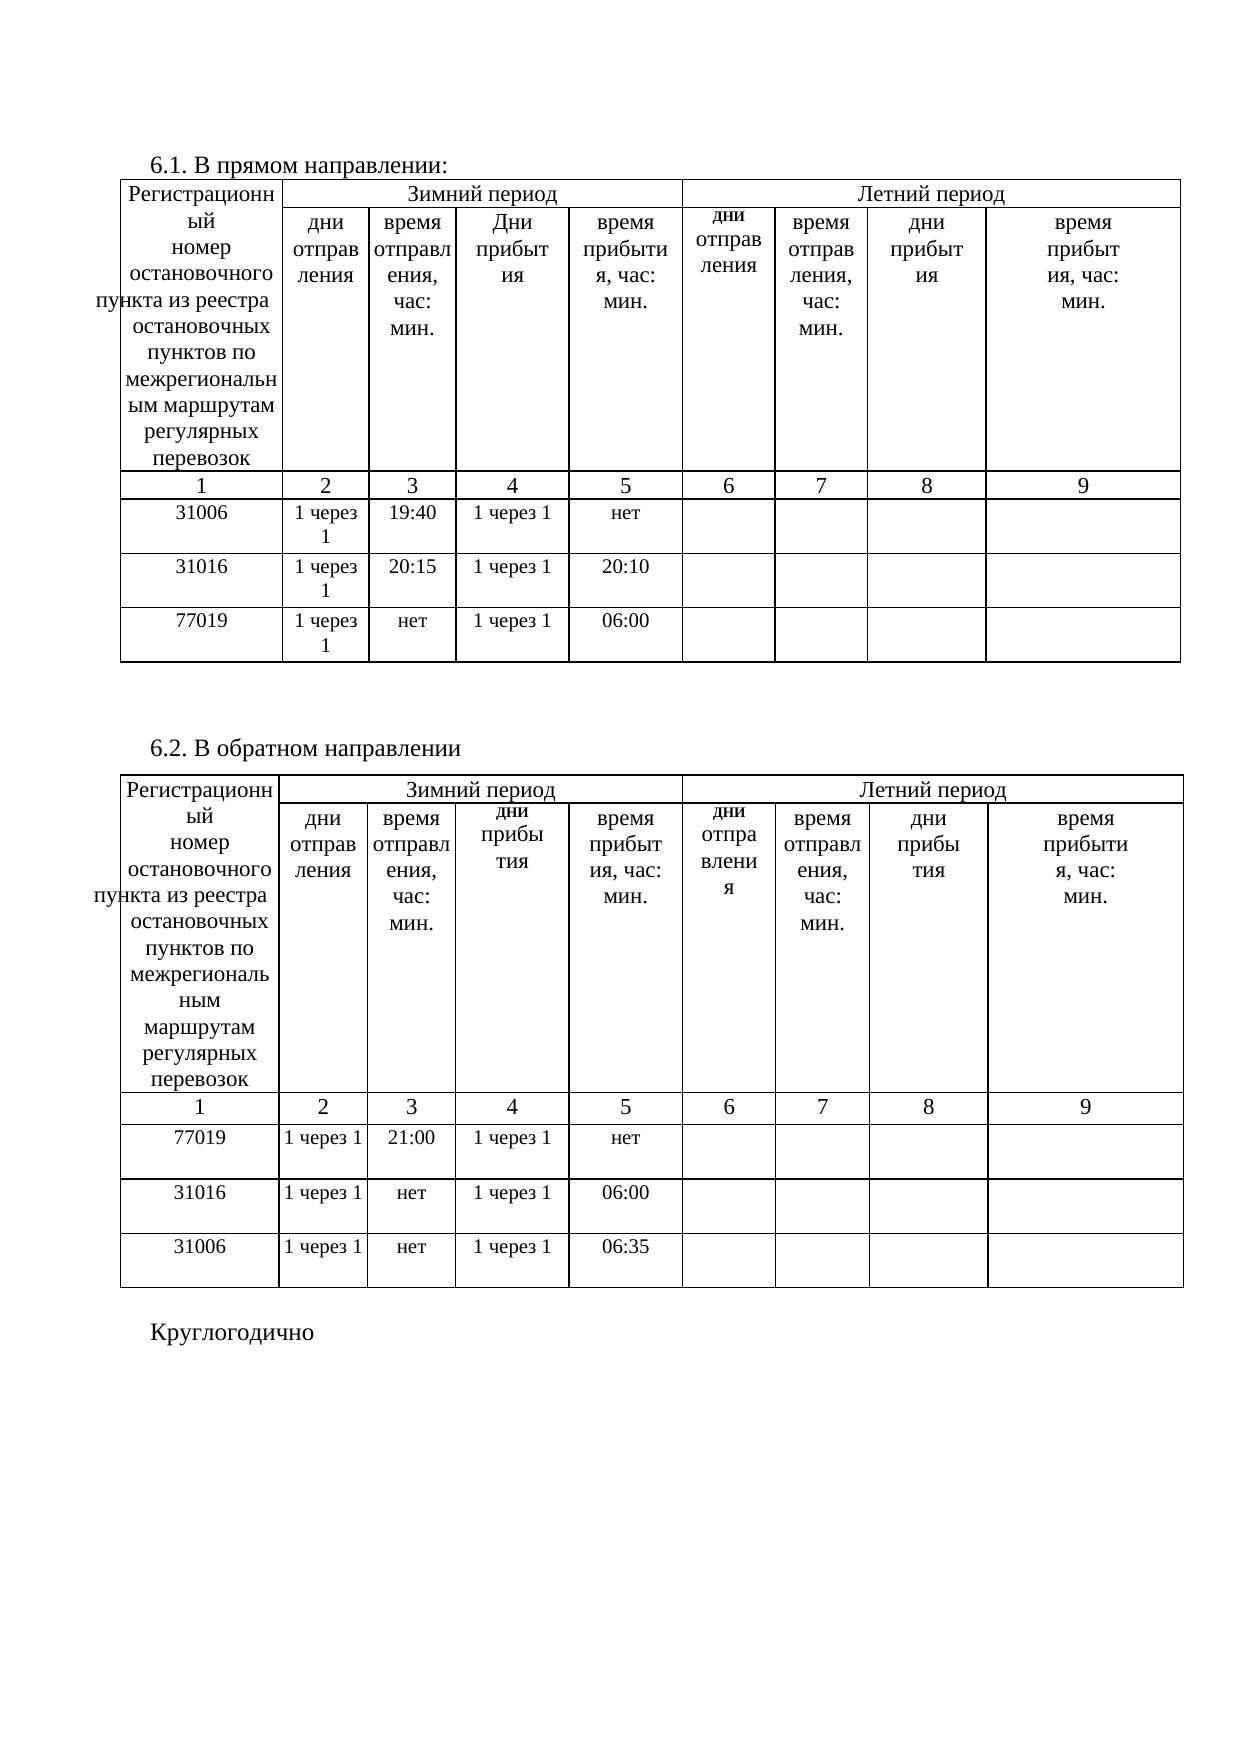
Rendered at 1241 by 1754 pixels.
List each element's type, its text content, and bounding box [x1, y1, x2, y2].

table_cell [776, 1180, 869, 1232]
table_cell 31006 [121, 1234, 278, 1287]
table_cell дни отправ ления [280, 804, 367, 1092]
table_cell 1 через 1 [456, 1125, 568, 1178]
table_cell 77019 [121, 1125, 278, 1178]
table_cell 2 [283, 472, 368, 498]
table_cell 06:00 [570, 608, 682, 661]
table_cell 1 [121, 1093, 278, 1124]
table_cell [870, 1180, 987, 1232]
table_cell 4 [456, 1093, 568, 1124]
table_cell [683, 500, 774, 552]
table_cell 8 [870, 1093, 987, 1124]
table_cell [868, 608, 985, 661]
table_cell 1 через 1 [457, 500, 568, 552]
table_cell 7 [776, 472, 867, 498]
table_cell нет [570, 500, 682, 552]
table_cell [683, 1125, 775, 1178]
table_cell [683, 1234, 775, 1287]
table_cell 31006 [121, 500, 282, 552]
table_cell дни прибыт ия [868, 208, 985, 470]
table_cell нет [368, 1234, 455, 1287]
table_cell 1 через 1 [280, 1180, 367, 1232]
text Круглогодично [150, 1317, 1090, 1346]
text 6.2. В обратном направлении [150, 733, 1090, 762]
table_cell время отправл ения, час: мин. [776, 804, 869, 1092]
table_cell время отправл ения, час: мин. [368, 804, 455, 1092]
table_cell [987, 500, 1180, 552]
table_cell 1 через 1 [280, 1125, 367, 1178]
table_cell [683, 554, 774, 607]
table_cell 5 [570, 472, 682, 498]
table_cell 6 [683, 1093, 775, 1124]
table_cell 5 [570, 1093, 682, 1124]
table_cell [989, 1180, 1183, 1232]
table_cell [868, 554, 985, 607]
table_cell ДНИ отпра влени я [683, 804, 775, 1092]
table_cell [987, 554, 1180, 607]
table_cell [987, 608, 1180, 661]
table_cell 21:00 [368, 1125, 455, 1178]
table_cell 7 [776, 1093, 869, 1124]
table_cell 8 [868, 472, 985, 498]
table_cell 19:40 [370, 500, 455, 552]
table_cell 77019 [121, 608, 282, 661]
table_cell 31016 [121, 1180, 278, 1232]
table_cell 9 [987, 472, 1180, 498]
table_cell дни отправ ления [283, 208, 368, 470]
table_cell 3 [370, 472, 455, 498]
table_cell время прибыти я, час: мин. [989, 804, 1183, 1092]
table_header Летний период [683, 180, 1180, 207]
table_cell 1 через 1 [283, 500, 368, 552]
table_cell 20:15 [370, 554, 455, 607]
text 6.1. В прямом направлении: [150, 150, 1090, 179]
table_cell нет [370, 608, 455, 661]
table_cell [870, 1234, 987, 1287]
table_cell ДНИ отправ ления [683, 208, 774, 470]
table_cell 1 через 1 [456, 1180, 568, 1232]
table_cell 4 [457, 472, 568, 498]
table_cell 06:35 [570, 1234, 682, 1287]
table_cell [776, 1125, 869, 1178]
table_cell [870, 1125, 987, 1178]
table_cell [776, 608, 867, 661]
table_cell время прибыт ия, час: мин. [570, 804, 682, 1092]
table_cell [683, 608, 774, 661]
table_cell [776, 554, 867, 607]
table_cell 31016 [121, 554, 282, 607]
table_cell 1 через 1 [283, 554, 368, 607]
table_cell 3 [368, 1093, 455, 1124]
table_cell время прибыт ия, час: мин. [987, 208, 1180, 470]
table_header Зимний период [283, 180, 682, 207]
table_cell [776, 1234, 869, 1287]
table_cell 9 [989, 1093, 1183, 1124]
table_cell ДНИ прибы тия [456, 804, 568, 1092]
table_cell время отправл ения, час: мин. [370, 208, 455, 470]
table_cell [776, 500, 867, 552]
table_cell 1 через 1 [280, 1234, 367, 1287]
table_cell нет [570, 1125, 682, 1178]
table_cell дни прибы тия [870, 804, 987, 1092]
table_cell 06:00 [570, 1180, 682, 1232]
table_header Регистрационный номер остановочного пункта из реестра остановочных пунктов по межрегиональным маршрутам регулярных перевозок [121, 180, 282, 470]
table_cell 6 [683, 472, 774, 498]
table_cell время отправ ления, час: мин. [776, 208, 867, 470]
table_cell 1 через 1 [283, 608, 368, 661]
table_cell нет [368, 1180, 455, 1232]
table_cell 1 [121, 472, 282, 498]
table_header Летний период [683, 776, 1183, 802]
table_cell [989, 1234, 1183, 1287]
table_cell 1 через 1 [457, 554, 568, 607]
table_cell 1 через 1 [456, 1234, 568, 1287]
table_cell 1 через 1 [457, 608, 568, 661]
table_cell [989, 1125, 1183, 1178]
table_cell Дни прибыт ия [457, 208, 568, 470]
table_header Регистрационный номер остановочного пункта из реестра остановочных пунктов по межрегиональным маршрутам регулярных перевозок [121, 776, 278, 1092]
table_header Зимний период [280, 776, 682, 802]
table_cell [868, 500, 985, 552]
table_cell время прибыти я, час: мин. [570, 208, 682, 470]
table_cell 20:10 [570, 554, 682, 607]
table_cell 2 [280, 1093, 367, 1124]
table_cell [683, 1180, 775, 1232]
